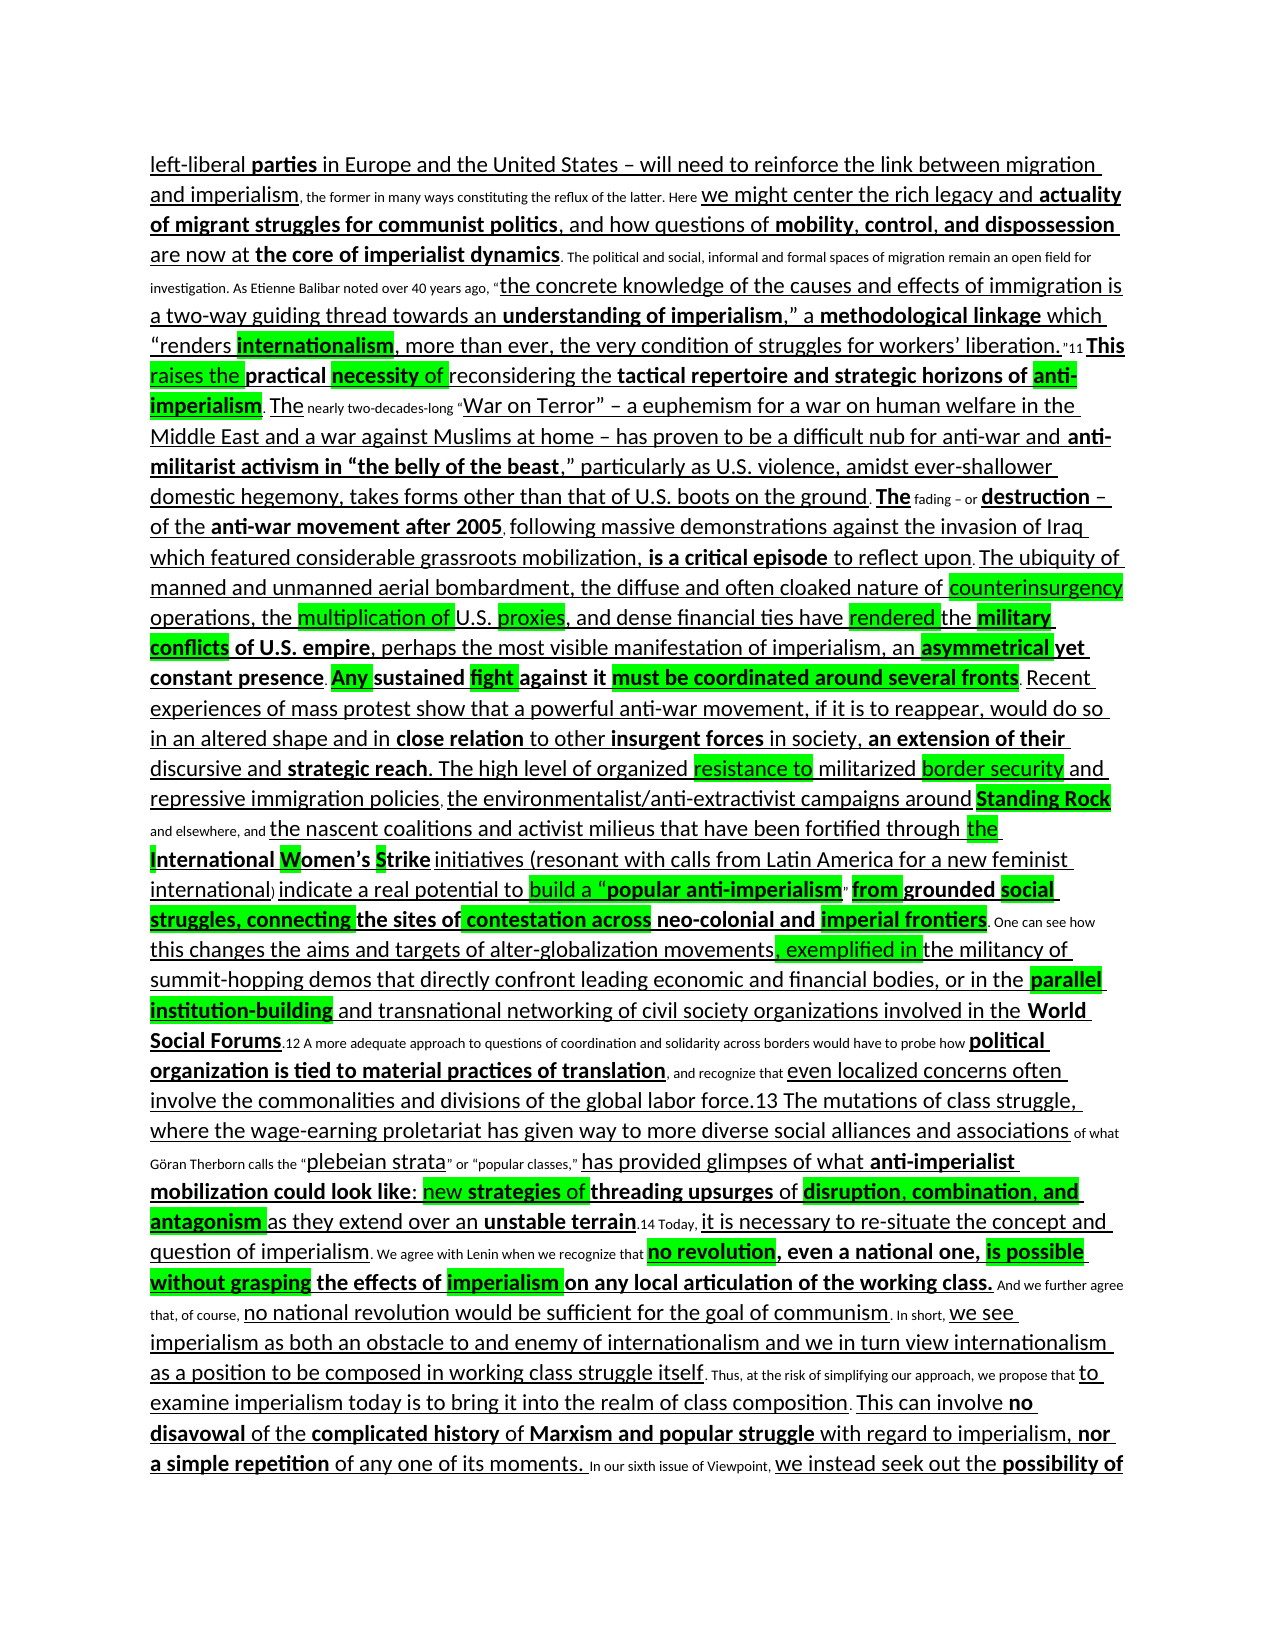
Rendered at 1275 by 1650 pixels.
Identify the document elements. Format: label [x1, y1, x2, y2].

text [150, 150, 1125, 1477]
